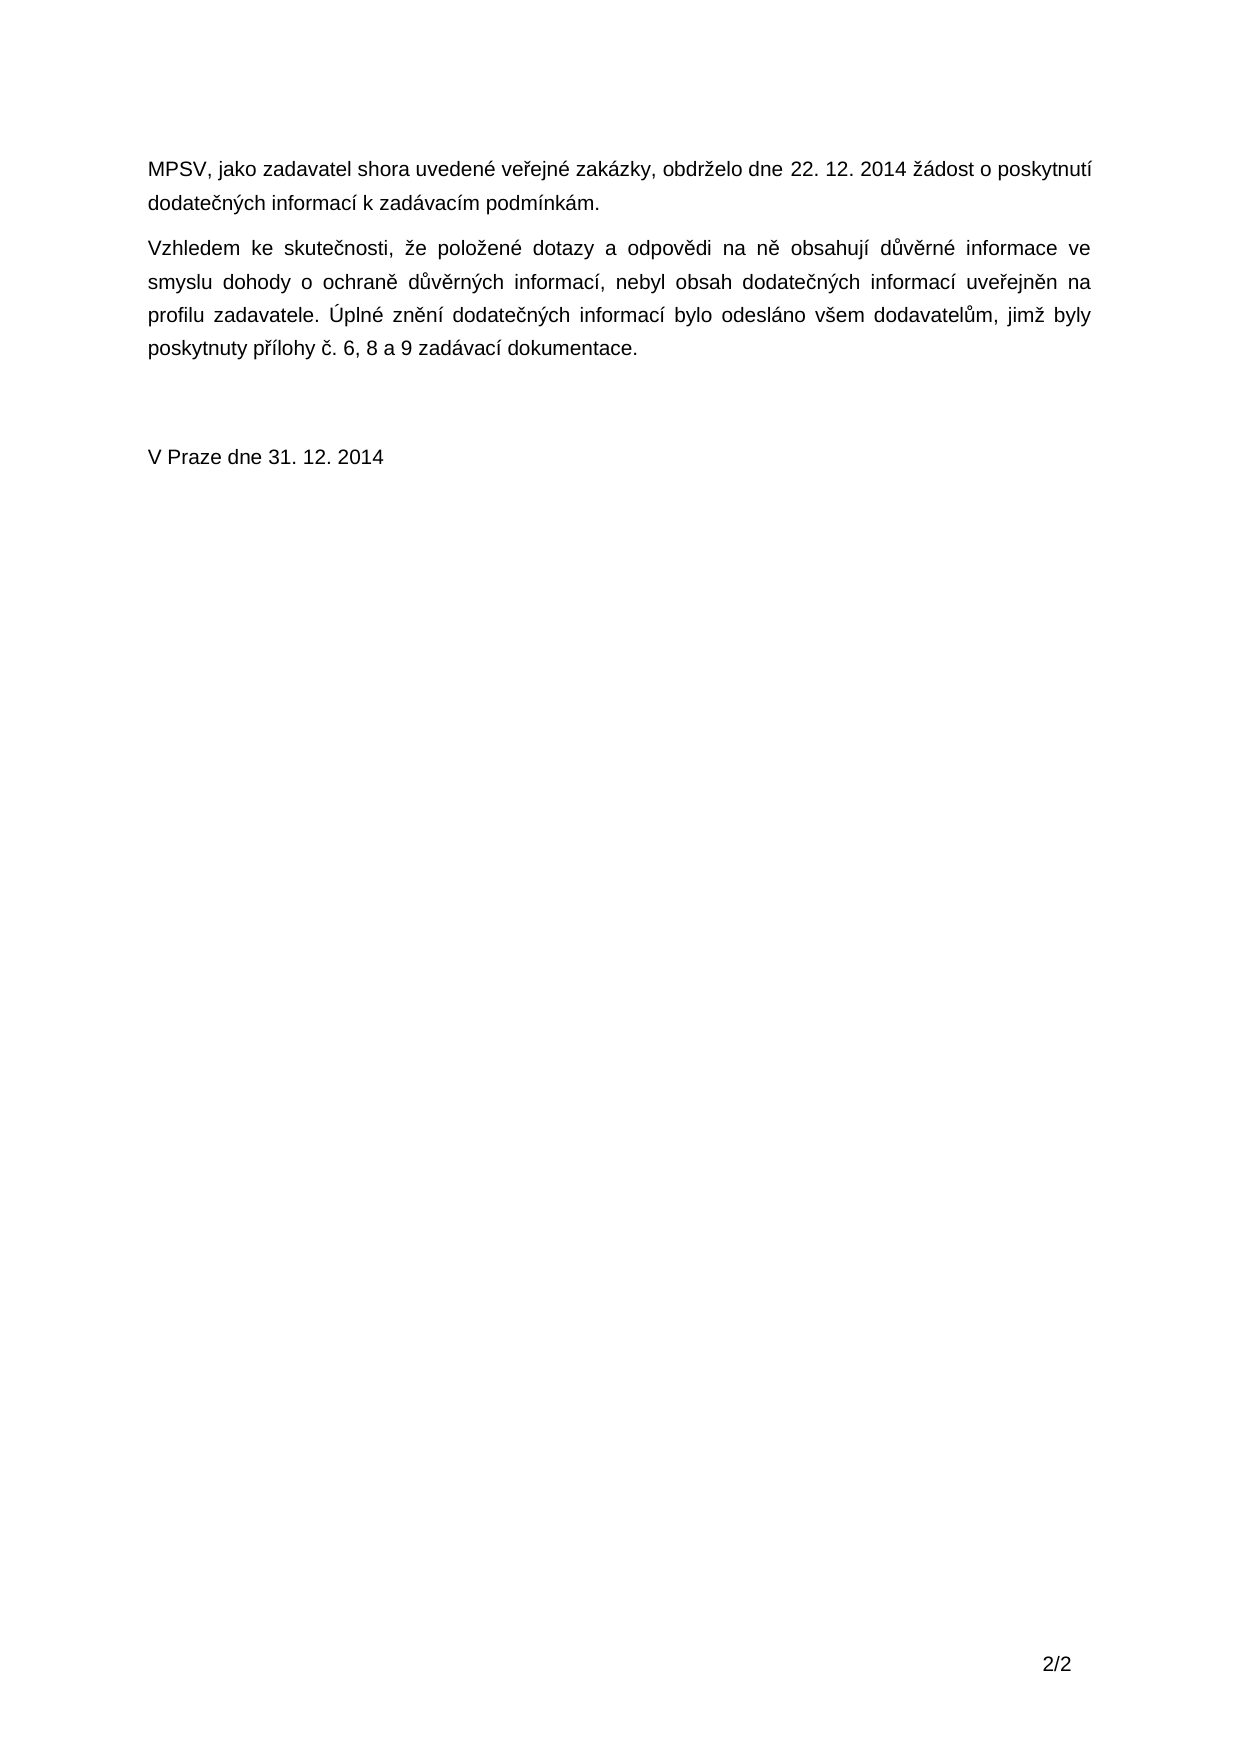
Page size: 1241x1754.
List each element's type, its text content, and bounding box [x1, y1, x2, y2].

text V Praze dne 31. 12. 2014 [148, 444, 1093, 468]
text MPSV, jako zadavatel shora uvedené veřejné zakázky, obdrželo dne 22. 12. 2014 žádost o poskytnutí dodatečných informací k zadávacím podmínkám. [148, 148, 1093, 214]
text Vzhledem ke skutečnosti, že položené dotazy a odpovědi na ně obsahují důvěrné informace ve smyslu dohody o ochraně důvěrných informací, nebyl obsah dodatečných informací uveřejněn na profilu zadavatele. Úplné znění dodatečných informací bylo odesláno všem dodavatelům, jimž byly poskytnuty přílohy č. 6, 8 a 9 zadávací dokumentace. [148, 227, 1093, 360]
